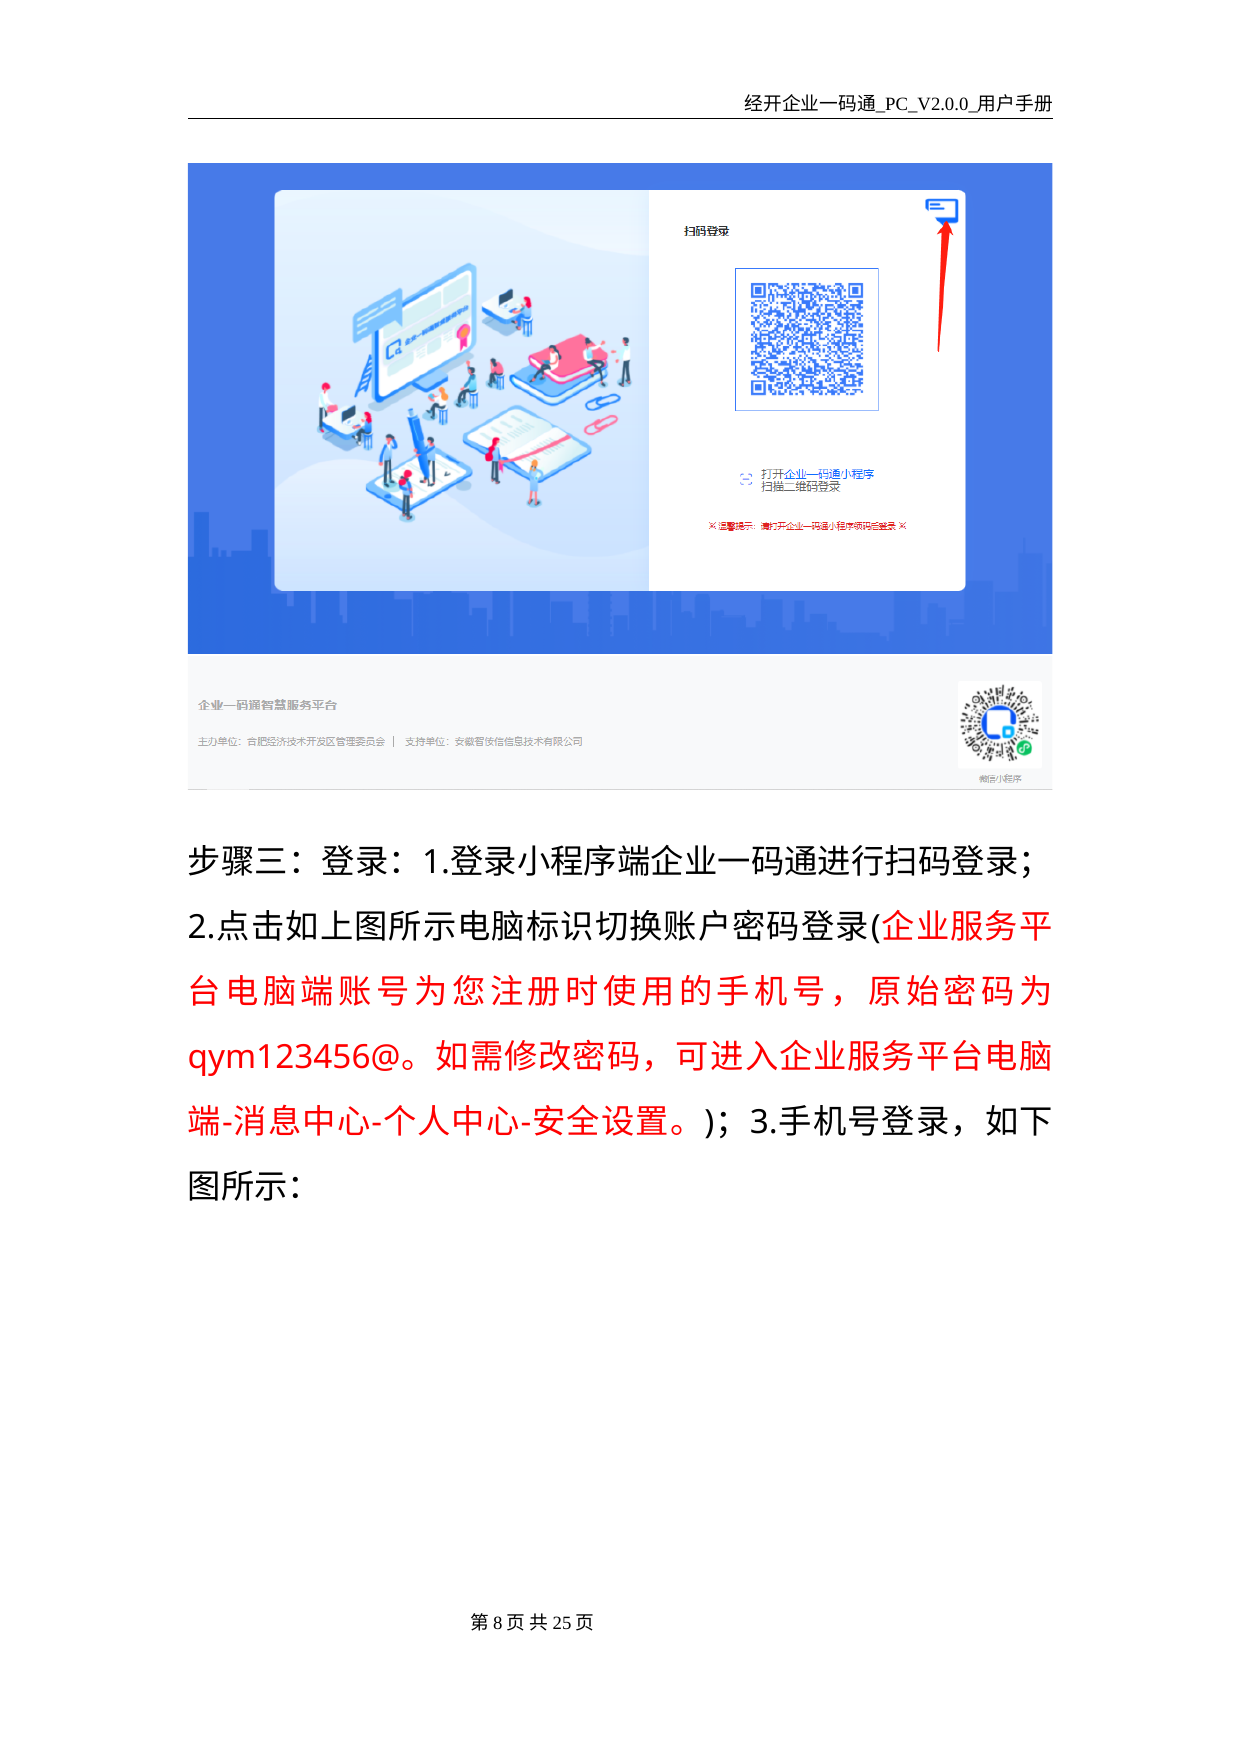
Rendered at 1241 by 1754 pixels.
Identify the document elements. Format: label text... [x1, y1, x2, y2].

picture [187, 163, 1053, 790]
list 步骤三：登录：1.登录小程序端企业一码通进行扫码登录；2.点击如上图所示电脑标识切换账户密码登录(企业服务平台电脑端账号为您注册时使用的手机号，原始密码为qym123456@。如需修改密码，可进入企业服务平台电脑端-消息中心-个人中心-安全设置。)；3.手机号登录，如下图所示： [187, 826, 1053, 1216]
